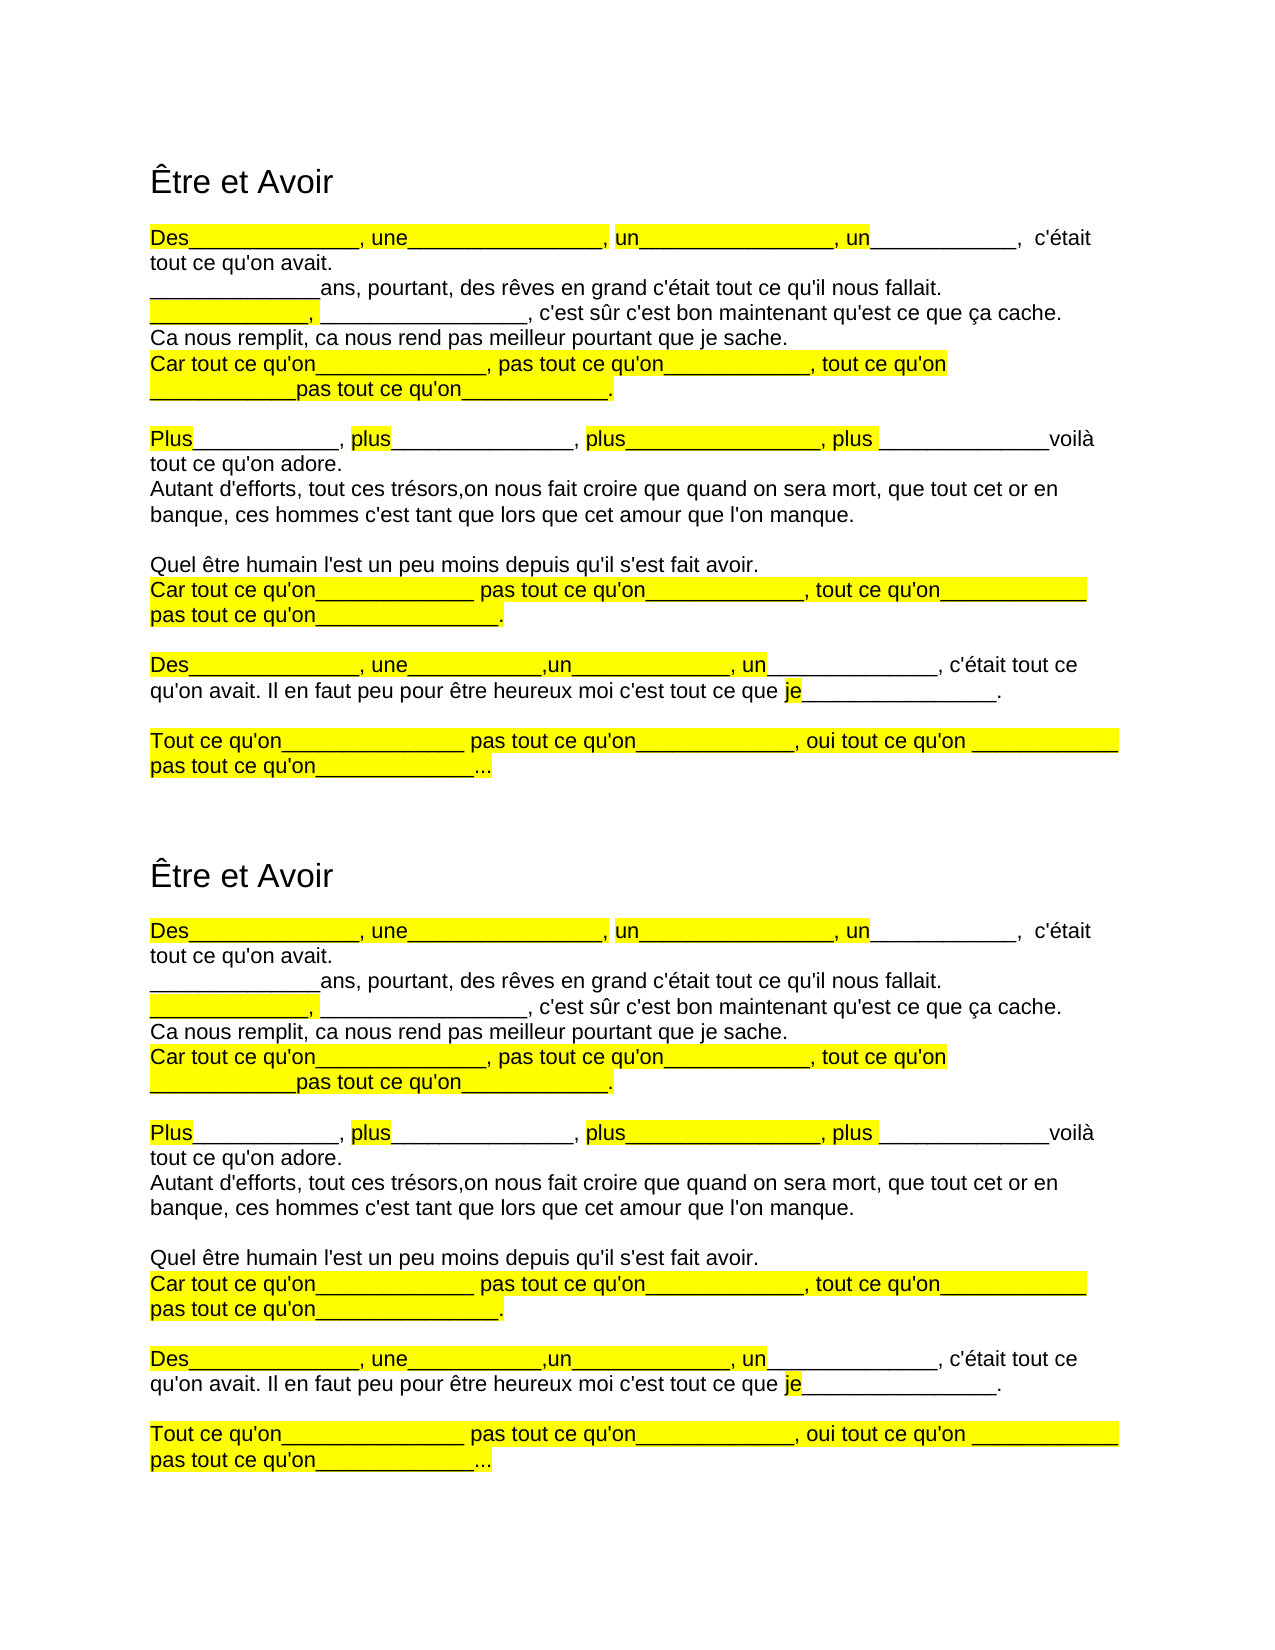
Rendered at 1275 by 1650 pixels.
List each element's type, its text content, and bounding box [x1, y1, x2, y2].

text Des______________, une___________,un_____________, un______________, c'était tout ce qu'on avait. Il en faut peu pour être heureux moi c'est tout ce que je________________. [150, 652, 1125, 703]
text Être et Avoir [150, 856, 1125, 894]
text Tout ce qu'on_______________ pas tout ce qu'on_____________, oui tout ce qu'on ____________ pas tout ce qu'on_____________... [492, 1421, 1125, 1472]
text Être et Avoir [150, 162, 1125, 201]
text Des______________, une________________, un________________, un____________, c'était tout ce qu'on avait. ______________ans, pourtant, des rêves en grand c'était tout ce qu'il nous fallait. _____________, _________________, c'est sûr c'est bon maintenant qu'est ce que ça cache. Ca nous remplit, ca nous rend pas meilleur pourtant que je sache. Car tout ce qu'on______________, pas tout ce qu'on____________, tout ce qu'on ____________pas tout ce qu'on____________. [150, 224, 1125, 401]
text Quel être humain l'est un peu moins depuis qu'il s'est fait avoir. Car tout ce qu'on_____________ pas tout ce qu'on_____________, tout ce qu'on____________ pas tout ce qu'on_______________. [150, 1245, 1125, 1321]
text Tout ce qu'on_______________ pas tout ce qu'on_____________, oui tout ce qu'on ____________ pas tout ce qu'on_____________... [492, 728, 1125, 778]
text Des______________, une___________,un_____________, un______________, c'était tout ce qu'on avait. Il en faut peu pour être heureux moi c'est tout ce que je________________. [150, 1346, 1125, 1396]
text Quel être humain l'est un peu moins depuis qu'il s'est fait avoir. Car tout ce qu'on_____________ pas tout ce qu'on_____________, tout ce qu'on____________ pas tout ce qu'on_______________. [150, 552, 1125, 627]
text Des______________, une________________, un________________, un____________, c'était tout ce qu'on avait. ______________ans, pourtant, des rêves en grand c'était tout ce qu'il nous fallait. _____________, _________________, c'est sûr c'est bon maintenant qu'est ce que ça cache. Ca nous remplit, ca nous rend pas meilleur pourtant que je sache. Car tout ce qu'on______________, pas tout ce qu'on____________, tout ce qu'on ____________pas tout ce qu'on____________. [150, 918, 1125, 1094]
